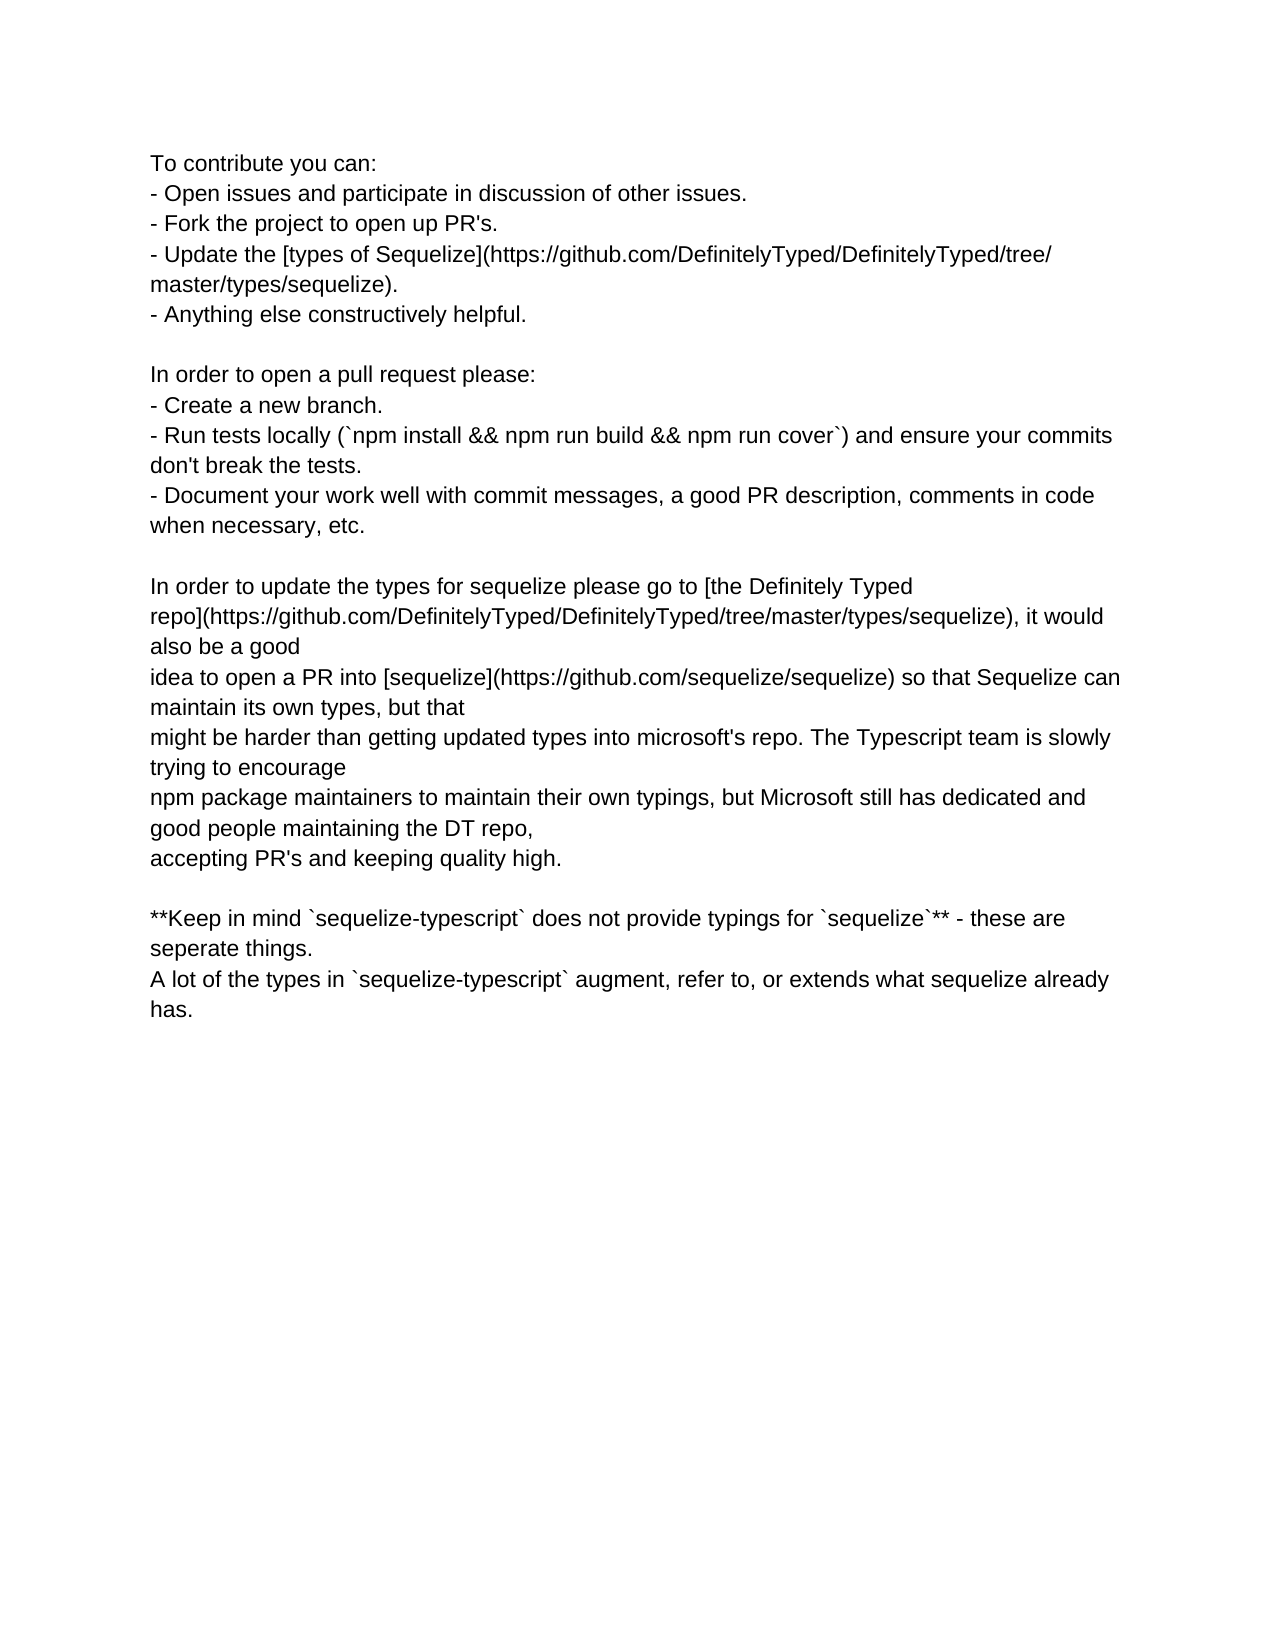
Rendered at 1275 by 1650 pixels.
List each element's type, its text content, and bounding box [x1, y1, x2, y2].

text In order to open a pull request please: [150, 361, 1125, 388]
text - Run tests locally (`npm install && npm run build && npm run cover`) and ensure your commits don't break the tests. [150, 422, 1125, 478]
text **Keep in mind `sequelize-typescript` does not provide typings for `sequelize`** - these are seperate things. [150, 905, 1125, 962]
text - Open issues and participate in discussion of other issues. [150, 180, 1125, 207]
text - Update the [types of Sequelize](https://github.com/DefinitelyTyped/DefinitelyTyped/tree/master/types/sequelize). [150, 241, 1125, 297]
text To contribute you can: [150, 150, 1125, 176]
text - Document your work well with commit messages, a good PR description, comments in code when necessary, etc. [150, 482, 1125, 539]
text might be harder than getting updated types into microsoft's repo. The Typescript team is slowly trying to encourage [150, 724, 1125, 781]
text - Fork the project to open up PR's. [150, 210, 1125, 237]
text - Anything else constructively helpful. [150, 301, 1125, 327]
text In order to update the types for sequelize please go to [the Definitely Typed repo](https://github.com/DefinitelyTyped/DefinitelyTyped/tree/master/types/sequelize), it would also be a good [150, 573, 1125, 660]
text npm package maintainers to maintain their own typings, but Microsoft still has dedicated and good people maintaining the DT repo, [150, 784, 1125, 841]
text - Create a new branch. [150, 392, 1125, 418]
text idea to open a PR into [sequelize](https://github.com/sequelize/sequelize) so that Sequelize can maintain its own types, but that [150, 663, 1125, 720]
text A lot of the types in `sequelize-typescript` augment, refer to, or extends what sequelize already has. [150, 966, 1125, 1022]
text accepting PR's and keeping quality high. [150, 845, 1125, 871]
